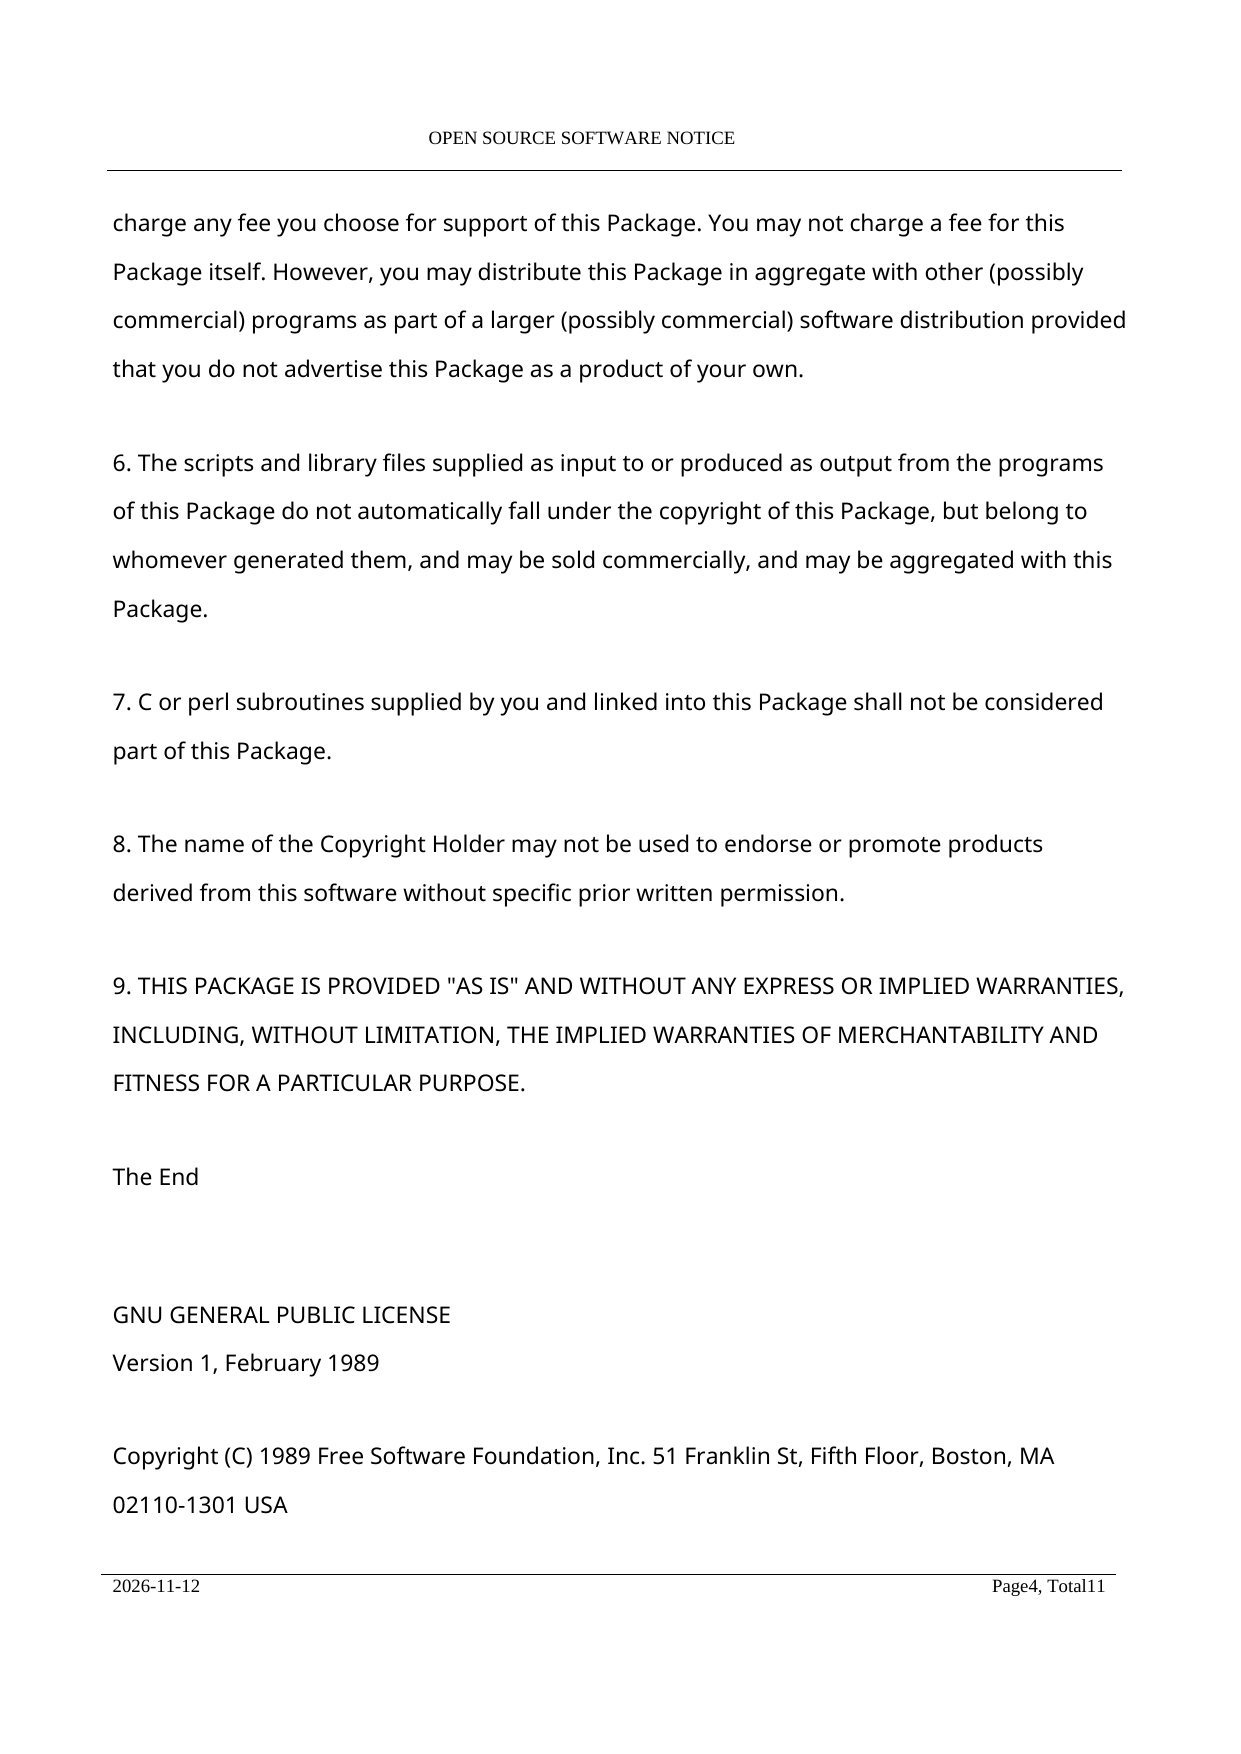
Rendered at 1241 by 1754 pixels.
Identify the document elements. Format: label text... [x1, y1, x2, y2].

text The End [112, 1160, 1128, 1192]
text 8. The name of the Copyright Holder may not be used to endorse or promote products derived from this software without specific prior written permission. [112, 827, 1128, 908]
text 7. C or perl subroutines supplied by you and linked into this Package shall not be considered part of this Package. [112, 685, 1128, 767]
text 9. THIS PACKAGE IS PROVIDED "AS IS" AND WITHOUT ANY EXPRESS OR IMPLIED WARRANTIES, INCLUDING, WITHOUT LIMITATION, THE IMPLIED WARRANTIES OF MERCHANTABILITY AND FITNESS FOR A PARTICULAR PURPOSE. [112, 969, 1128, 1099]
text Version 1, February 1989 [112, 1346, 1128, 1379]
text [112, 206, 1128, 385]
text Copyright (C) 1989 Free Software Foundation, Inc. 51 Franklin St, Fifth Floor, Boston, MA 02110-1301 USA [112, 1440, 1128, 1521]
text GNU GENERAL PUBLIC LICENSE [112, 1298, 1128, 1331]
text 6. The scripts and library files supplied as input to or produced as output from the programs of this Package do not automatically fall under the copyright of this Package, but belong to whomever generated them, and may be sold commercially, and may be aggregated with this Package. [112, 446, 1128, 624]
